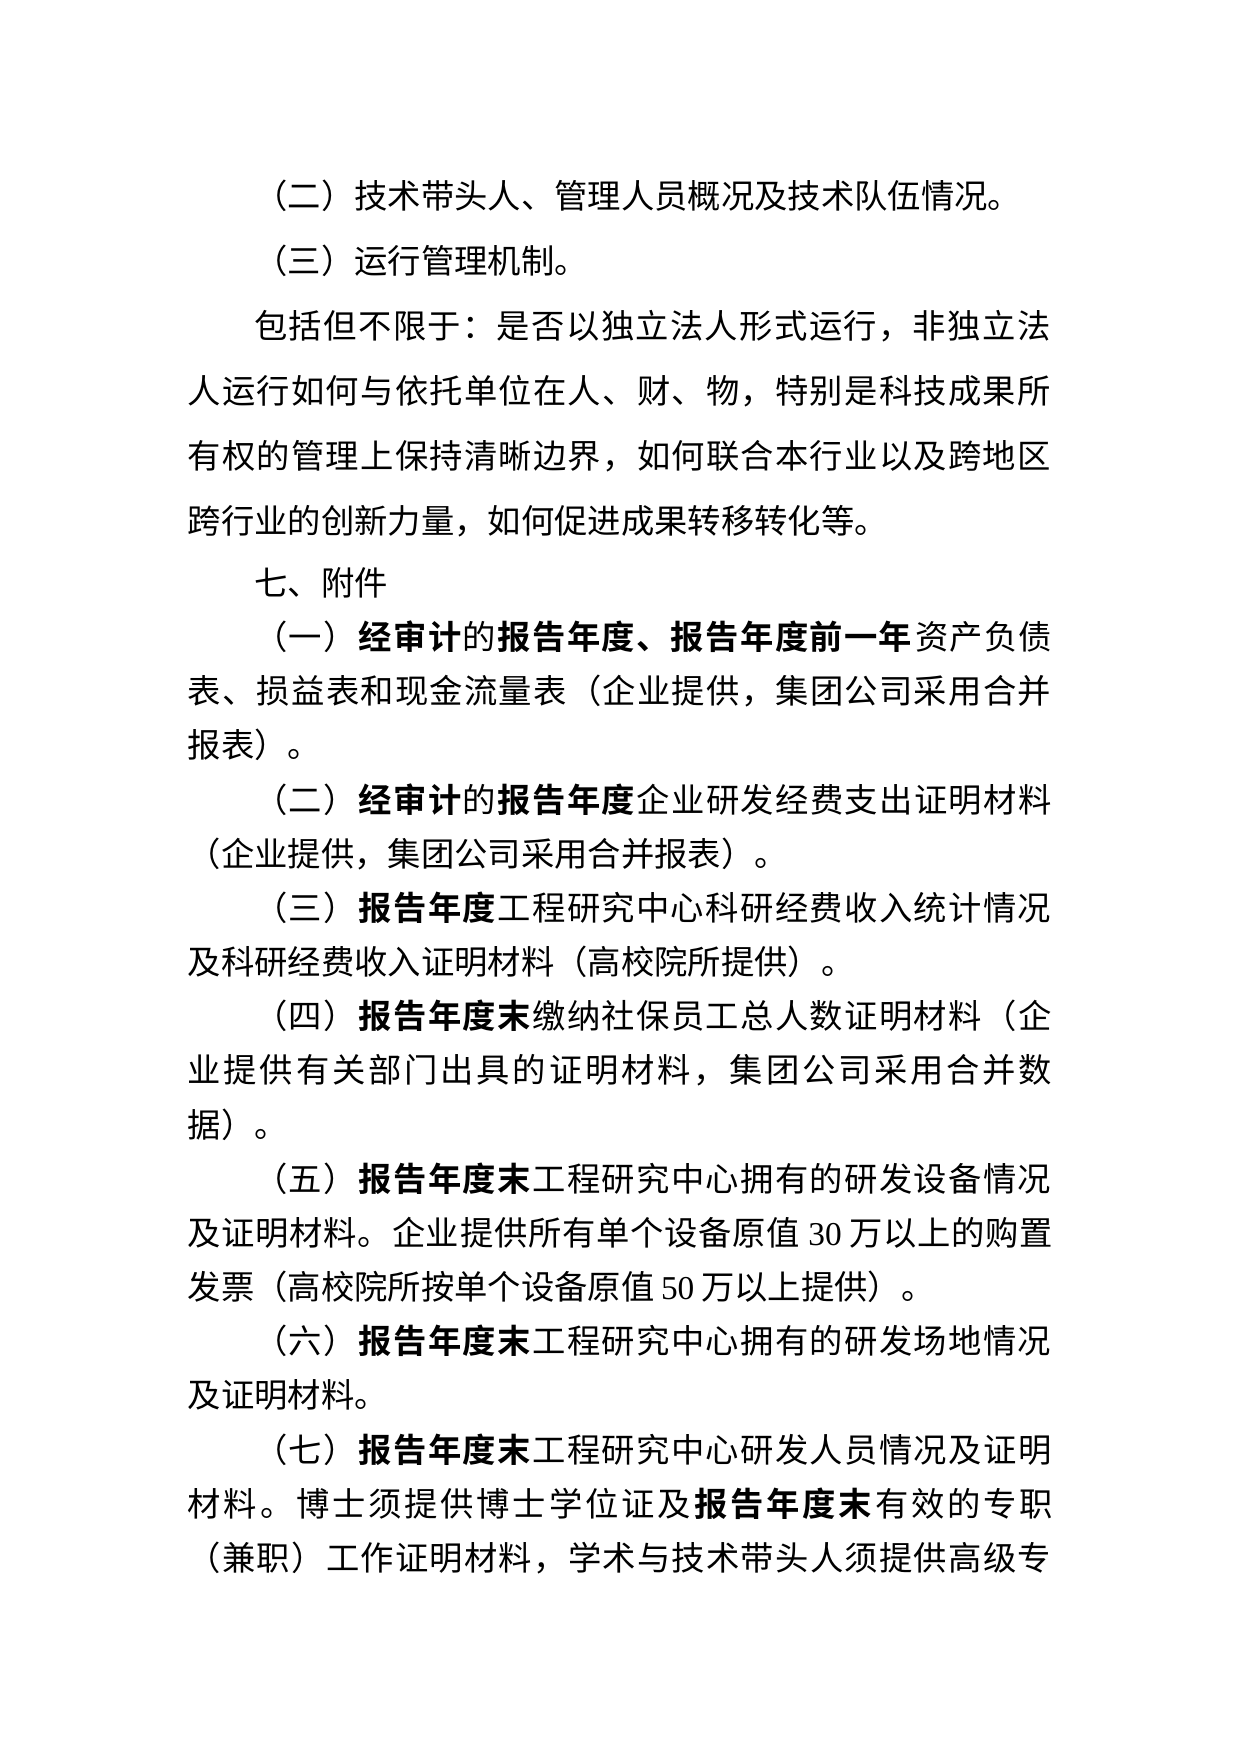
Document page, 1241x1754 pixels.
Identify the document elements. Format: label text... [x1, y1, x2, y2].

text （二）经审计的报告年度企业研发经费支出证明材料（企业提供，集团公司采用合并报表）。 [187, 769, 1053, 877]
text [187, 1419, 1053, 1581]
text 七、附件 [187, 552, 1053, 606]
text （六）报告年度末工程研究中心拥有的研发场地情况及证明材料。 [187, 1310, 1053, 1419]
text （三）报告年度工程研究中心科研经费收入统计情况及科研经费收入证明材料（高校院所提供）。 [187, 877, 1053, 985]
text （一）经审计的报告年度、报告年度前一年资产负债表、损益表和现金流量表（企业提供，集团公司采用合并报表）。 [187, 606, 1053, 769]
text （三）运行管理机制。 [187, 227, 1053, 292]
text （五）报告年度末工程研究中心拥有的研发设备情况及证明材料。企业提供所有单个设备原值30万以上的购置发票（高校院所按单个设备原值50万以上提供）。 [187, 1148, 1053, 1310]
text 包括但不限于：是否以独立法人形式运行，非独立法人运行如何与依托单位在人、财、物，特别是科技成果所有权的管理上保持清晰边界，如何联合本行业以及跨地区、跨行业的创新力量，如何促进成果转移转化等。 [187, 292, 1053, 552]
text （二）技术带头人、管理人员概况及技术队伍情况。 [187, 162, 1053, 227]
text （四）报告年度末缴纳社保员工总人数证明材料（企业提供有关部门出具的证明材料，集团公司采用合并数据）。 [187, 985, 1053, 1148]
